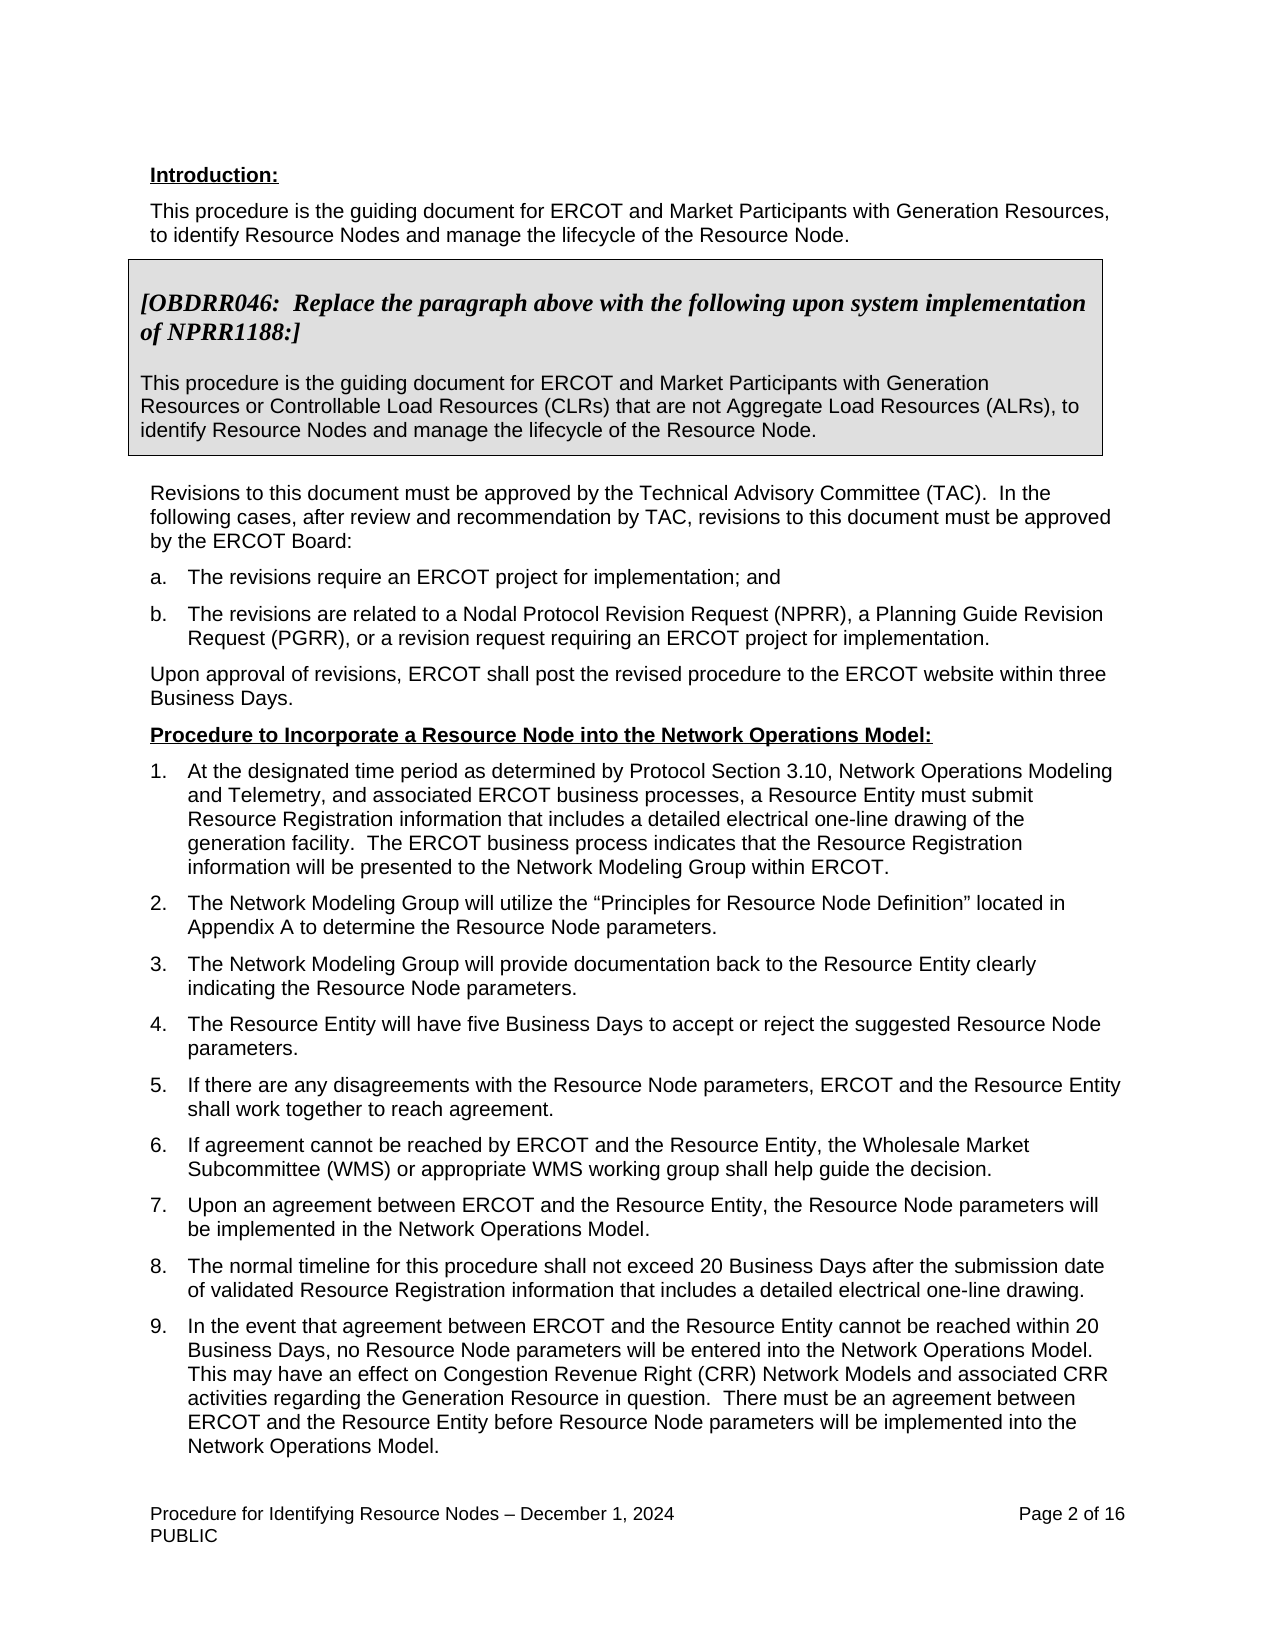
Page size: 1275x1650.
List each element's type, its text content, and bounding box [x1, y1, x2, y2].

text 1. At the designated time period as determined by Protocol Section 3.10, Network Operations Modeling and Telemetry, and associated ERCOT business processes, a Resource Entity must submit Resource Registration information that includes a detailed electrical one-line drawing of the generation facility. The ERCOT business process indicates that the Resource Registration information will be presented to the Network Modeling Group within ERCOT. [150, 759, 1125, 879]
text 3. The Network Modeling Group will provide documentation back to the Resource Entity clearly indicating the Resource Node parameters. [150, 952, 1125, 999]
text 9. In the event that agreement between ERCOT and the Resource Entity cannot be reached within 20 Business Days, no Resource Node parameters will be entered into the Network Operations Model. This may have an effect on Congestion Revenue Right (CRR) Network Models and associated CRR activities regarding the Generation Resource in question. There must be an agreement between ERCOT and the Resource Entity before Resource Node parameters will be implemented into the Network Operations Model. [150, 1314, 1125, 1458]
text 6. If agreement cannot be reached by ERCOT and the Resource Entity, the Wholesale Market Subcommittee (WMS) or appropriate WMS working group shall help guide the decision. [150, 1133, 1125, 1181]
text This procedure is the guiding document for ERCOT and Market Participants with Generation Resources, to identify Resource Nodes and manage the lifecycle of the Resource Node. [150, 199, 1125, 247]
text b. The revisions are related to a Nodal Protocol Revision Request (NPRR), a Planning Guide Revision Request (PGRR), or a revision request requiring an ERCOT project for implementation. [150, 602, 1125, 649]
text 4. The Resource Entity will have five Business Days to accept or reject the suggested Resource Node parameters. [150, 1012, 1125, 1060]
text Upon approval of revisions, ERCOT shall post the revised procedure to the ERCOT website within three Business Days. [150, 662, 1125, 710]
text 7. Upon an agreement between ERCOT and the Resource Entity, the Resource Node parameters will be implemented in the Network Operations Model. [150, 1193, 1125, 1241]
text Revisions to this document must be approved by the Technical Advisory Committee (TAC). In the following cases, after review and recommendation by TAC, revisions to this document must be approved by the ERCOT Board: [150, 481, 1125, 553]
table_header [OBDRR046: Replace the paragraph above with the following upon system implementation of NPRR1188:] This procedure is the guiding document for ERCOT and Market Participants with Generation Resources or Controllable Load Resources (CLRs) that are not Aggregate Load Resources (ALRs), to identify Resource Nodes and manage the lifecycle of the Resource Node. [129, 260, 1102, 455]
text a. The revisions require an ERCOT project for implementation; and [150, 565, 1125, 589]
text 2. The Network Modeling Group will utilize the “Principles for Resource Node Definition” located in Appendix A to determine the Resource Node parameters. [150, 891, 1125, 939]
text Introduction: [150, 162, 1125, 186]
text 8. The normal timeline for this procedure shall not exceed 20 Business Days after the submission date of validated Resource Registration information that includes a detailed electrical one-line drawing. [150, 1254, 1125, 1302]
text Procedure to Incorporate a Resource Node into the Network Operations Model: [150, 722, 1125, 746]
text 5. If there are any disagreements with the Resource Node parameters, ERCOT and the Resource Entity shall work together to reach agreement. [150, 1072, 1125, 1120]
